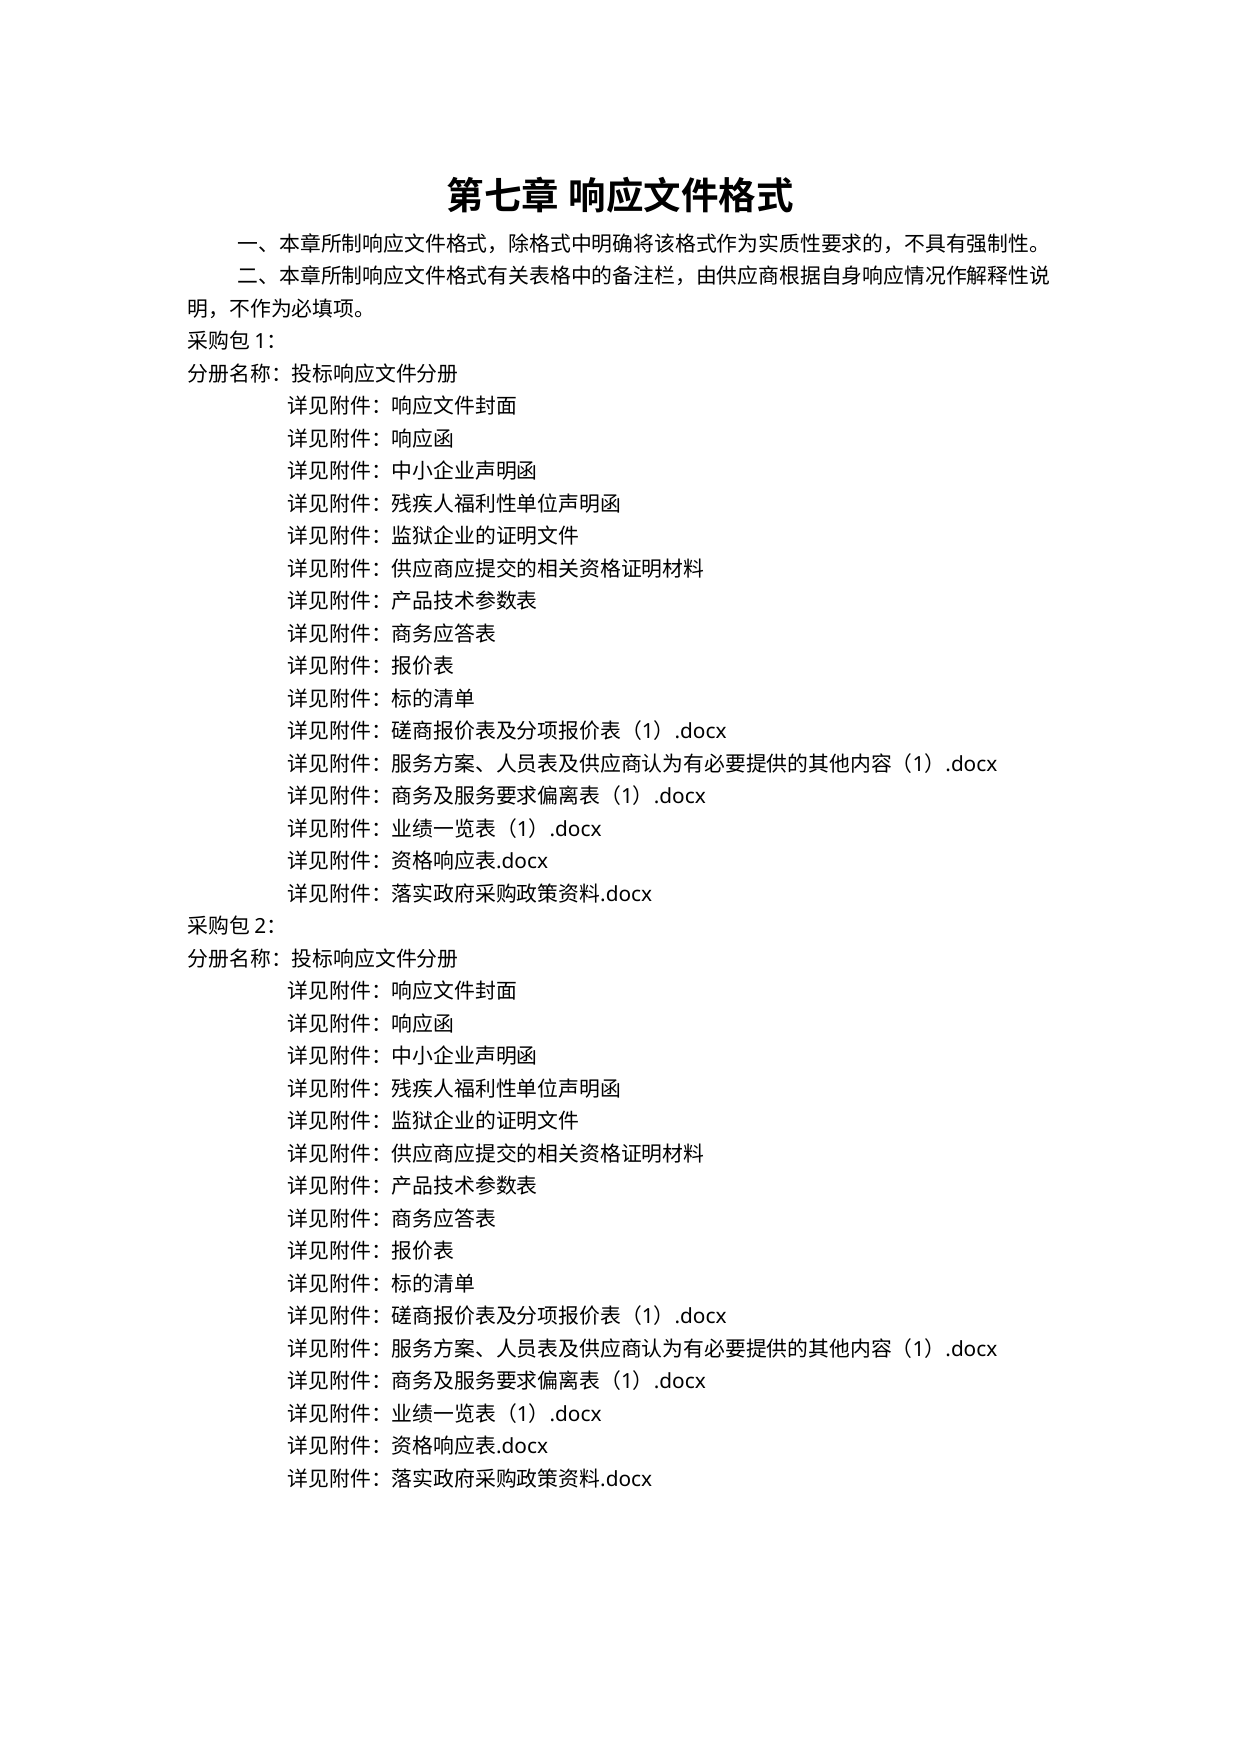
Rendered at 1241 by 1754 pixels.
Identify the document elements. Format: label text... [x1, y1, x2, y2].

text 详见附件：资格响应表.docx [187, 844, 1053, 877]
text 详见附件：监狱企业的证明文件 [187, 1104, 1053, 1137]
text 第七章 响应文件格式 [187, 162, 1053, 227]
text 采购包1： [187, 324, 1053, 357]
text 采购包2： [187, 909, 1053, 942]
text 详见附件：中小企业声明函 [187, 1039, 1053, 1072]
text 详见附件：商务应答表 [187, 617, 1053, 649]
text 详见附件：商务应答表 [187, 1202, 1053, 1234]
text 详见附件：磋商报价表及分项报价表（1）.docx [187, 1299, 1053, 1332]
text 详见附件：业绩一览表（1）.docx [187, 1397, 1053, 1429]
text 详见附件：监狱企业的证明文件 [187, 519, 1053, 552]
text 详见附件：残疾人福利性单位声明函 [187, 487, 1053, 519]
text 详见附件：响应文件封面 [187, 389, 1053, 422]
text 详见附件：产品技术参数表 [187, 1169, 1053, 1202]
text 详见附件：落实政府采购政策资料.docx [187, 877, 1053, 909]
text 详见附件：报价表 [187, 649, 1053, 682]
text 详见附件：响应函 [187, 422, 1053, 454]
text 详见附件：磋商报价表及分项报价表（1）.docx [187, 714, 1053, 747]
text 详见附件：服务方案、人员表及供应商认为有必要提供的其他内容（1）.docx [187, 747, 1053, 779]
text 详见附件：标的清单 [187, 682, 1053, 714]
text 分册名称：投标响应文件分册 [187, 942, 1053, 974]
text 详见附件：落实政府采购政策资料.docx [187, 1462, 1053, 1494]
text 详见附件：标的清单 [187, 1267, 1053, 1299]
text 详见附件：服务方案、人员表及供应商认为有必要提供的其他内容（1）.docx [187, 1332, 1053, 1364]
text 详见附件：残疾人福利性单位声明函 [187, 1072, 1053, 1104]
text 分册名称：投标响应文件分册 [187, 357, 1053, 389]
text 详见附件：资格响应表.docx [187, 1429, 1053, 1462]
text 详见附件：响应文件封面 [187, 974, 1053, 1007]
text 详见附件：报价表 [187, 1234, 1053, 1267]
text 详见附件：供应商应提交的相关资格证明材料 [187, 1137, 1053, 1169]
text 详见附件：供应商应提交的相关资格证明材料 [187, 552, 1053, 584]
text 详见附件：业绩一览表（1）.docx [187, 812, 1053, 844]
text 详见附件：产品技术参数表 [187, 584, 1053, 617]
text 一、本章所制响应文件格式，除格式中明确将该格式作为实质性要求的，不具有强制性。 [187, 227, 1053, 259]
text 详见附件：响应函 [187, 1007, 1053, 1039]
text 详见附件：商务及服务要求偏离表（1）.docx [187, 779, 1053, 812]
text 二、本章所制响应文件格式有关表格中的备注栏，由供应商根据自身响应情况作解释性说明，不作为必填项。 [187, 259, 1053, 324]
text 详见附件：商务及服务要求偏离表（1）.docx [187, 1364, 1053, 1397]
text 详见附件：中小企业声明函 [187, 454, 1053, 487]
